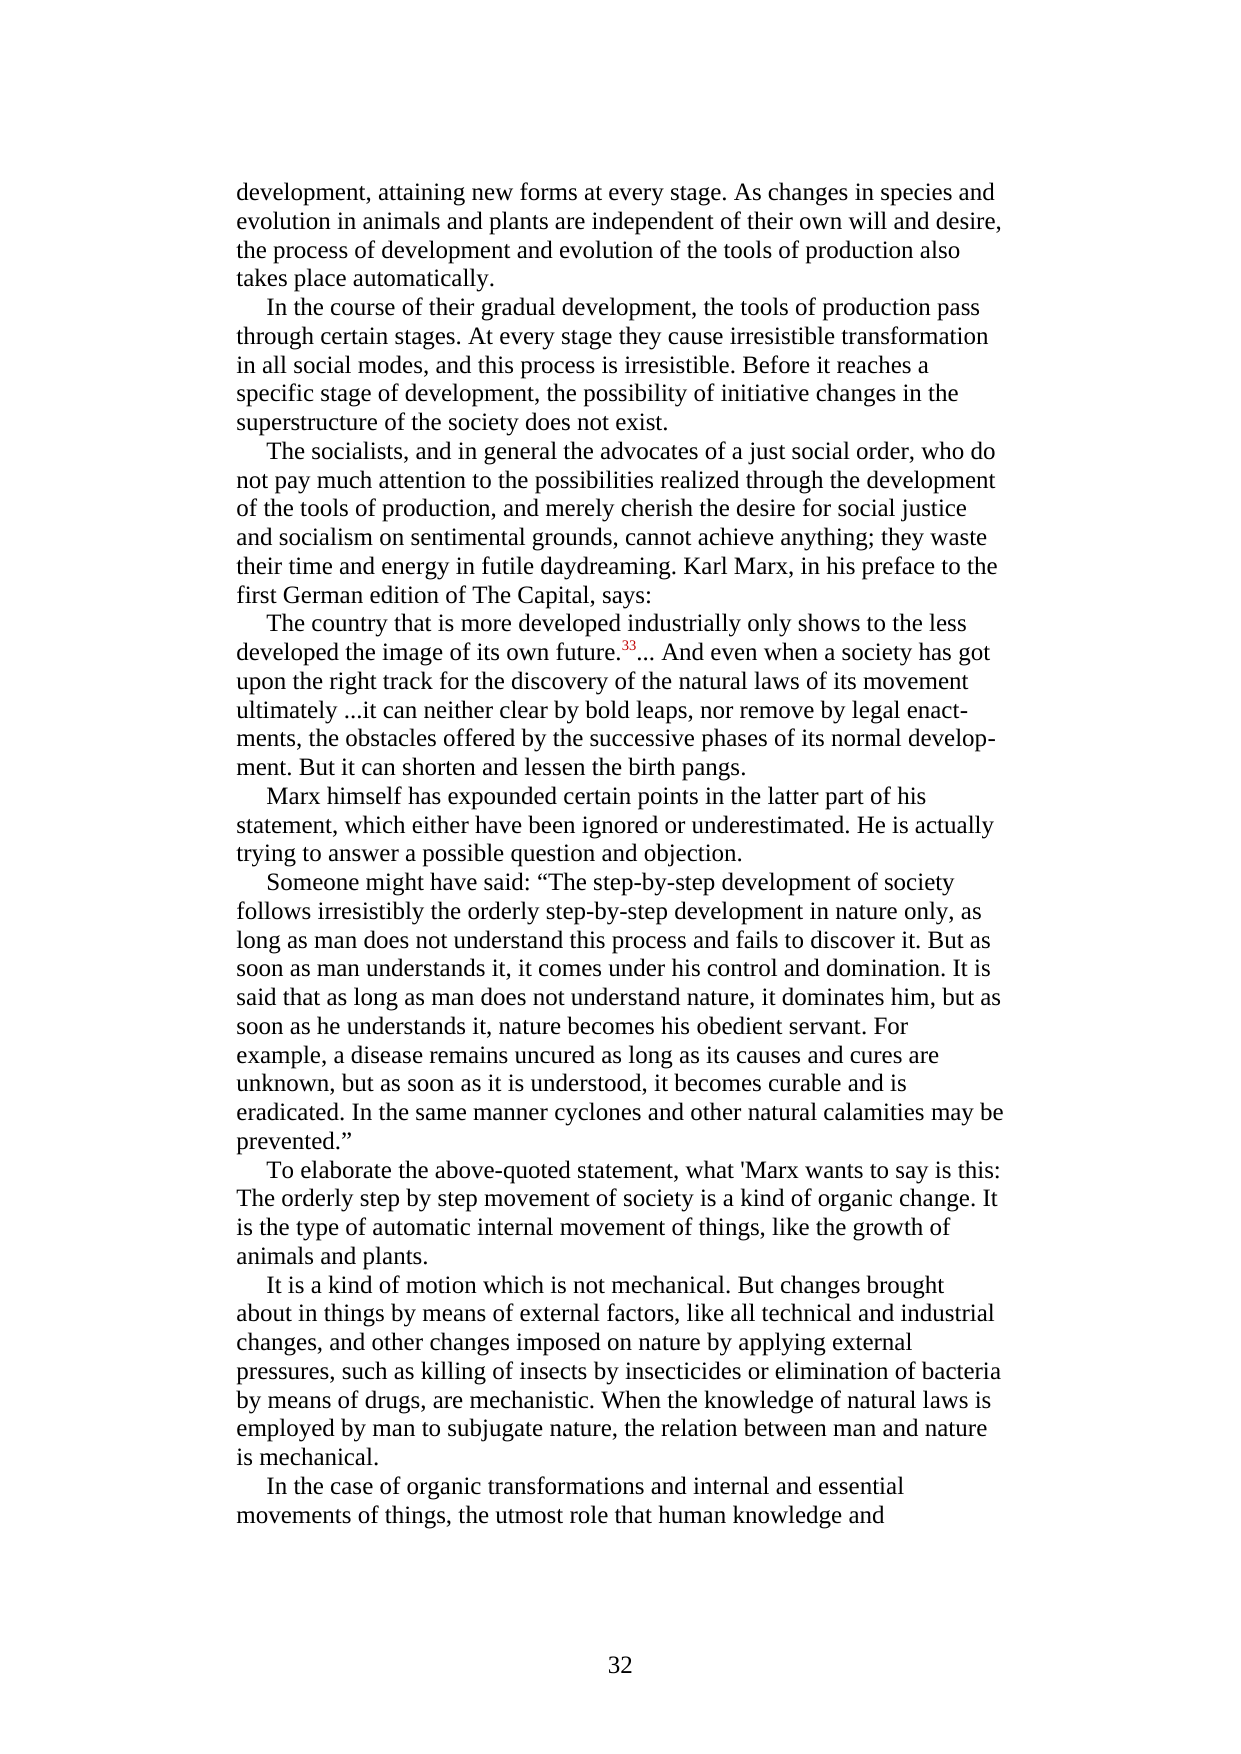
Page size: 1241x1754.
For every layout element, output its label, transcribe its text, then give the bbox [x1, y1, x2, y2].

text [236, 1471, 1004, 1528]
text To elaborate the above-quoted statement, what 'Marx wants to say is this: The orderly step by step movement of society is a kind of organic change. It is the type of automatic internal movement of things, like the growth of animals and plants. [236, 1155, 1004, 1270]
text The socialists, and in general the advocates of a just social order, who do not pay much attention to the possibilities realized through the development of the tools of production, and merely cherish the desire for social justice and socialism on sentimental grounds, cannot achieve anything; they waste their time and energy in futile daydreaming. Karl Marx, in his preface to the first German edition of The Capital, says: [236, 436, 1004, 608]
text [236, 177, 1004, 292]
text It is a kind of motion which is not mechanical. But changes brought about in things by means of external factors, like all technical and industrial changes, and other­ changes imposed on nature by applying external pressures, such as killing of insects by insecticides or elimination of bacteria by means of drugs, are mechanistic. When the knowledge of natural laws is employed by man to subjugate nature, the relation between man and nature is mechanical. [236, 1270, 1004, 1471]
text Marx himself has expounded certain points in the latter part of his statement, which either have been ignored or underestimated. He is actually trying to answer a possible question and objection. [236, 781, 1004, 867]
text Someone might have said: “The step-by-step development of society follows irresistibly the orderly step-by-step development in nature only, as long as man does not understand this process and fails to discover it. But as soon as man understands it, it comes under his control and domination. It is said that as long as man does not understand nature, it dominates him, but as soon as he understands it, nature becomes his obedient servant. For example, a disease remains uncured as long as its causes and cures are unknown, but as soon as it is understood, it becomes curable and is eradicated. In the same manner cyclones and other natural calamities may be prevented.” [236, 867, 1004, 1155]
text The country that is more developed industrially only shows to the less developed the image of its own future.33... And even when a society has got upon the right track for the discovery of the natural laws of its movement ultimately ...it can neither clear by bold leaps, nor remove by legal enact­ments, the obstacles offered by the successive phases of its normal develop­ment. But it can shorten and lessen the birth pangs. [236, 608, 1004, 781]
text In the course of their gradual development, the tools of produc­tion pass through certain stages. At every stage they cause irresistible transformation in all social modes, and this process is irresistible. Before it reaches a specific stage of development, the possibility of initiative changes in the superstructure of the society does not exist. [236, 292, 1004, 436]
